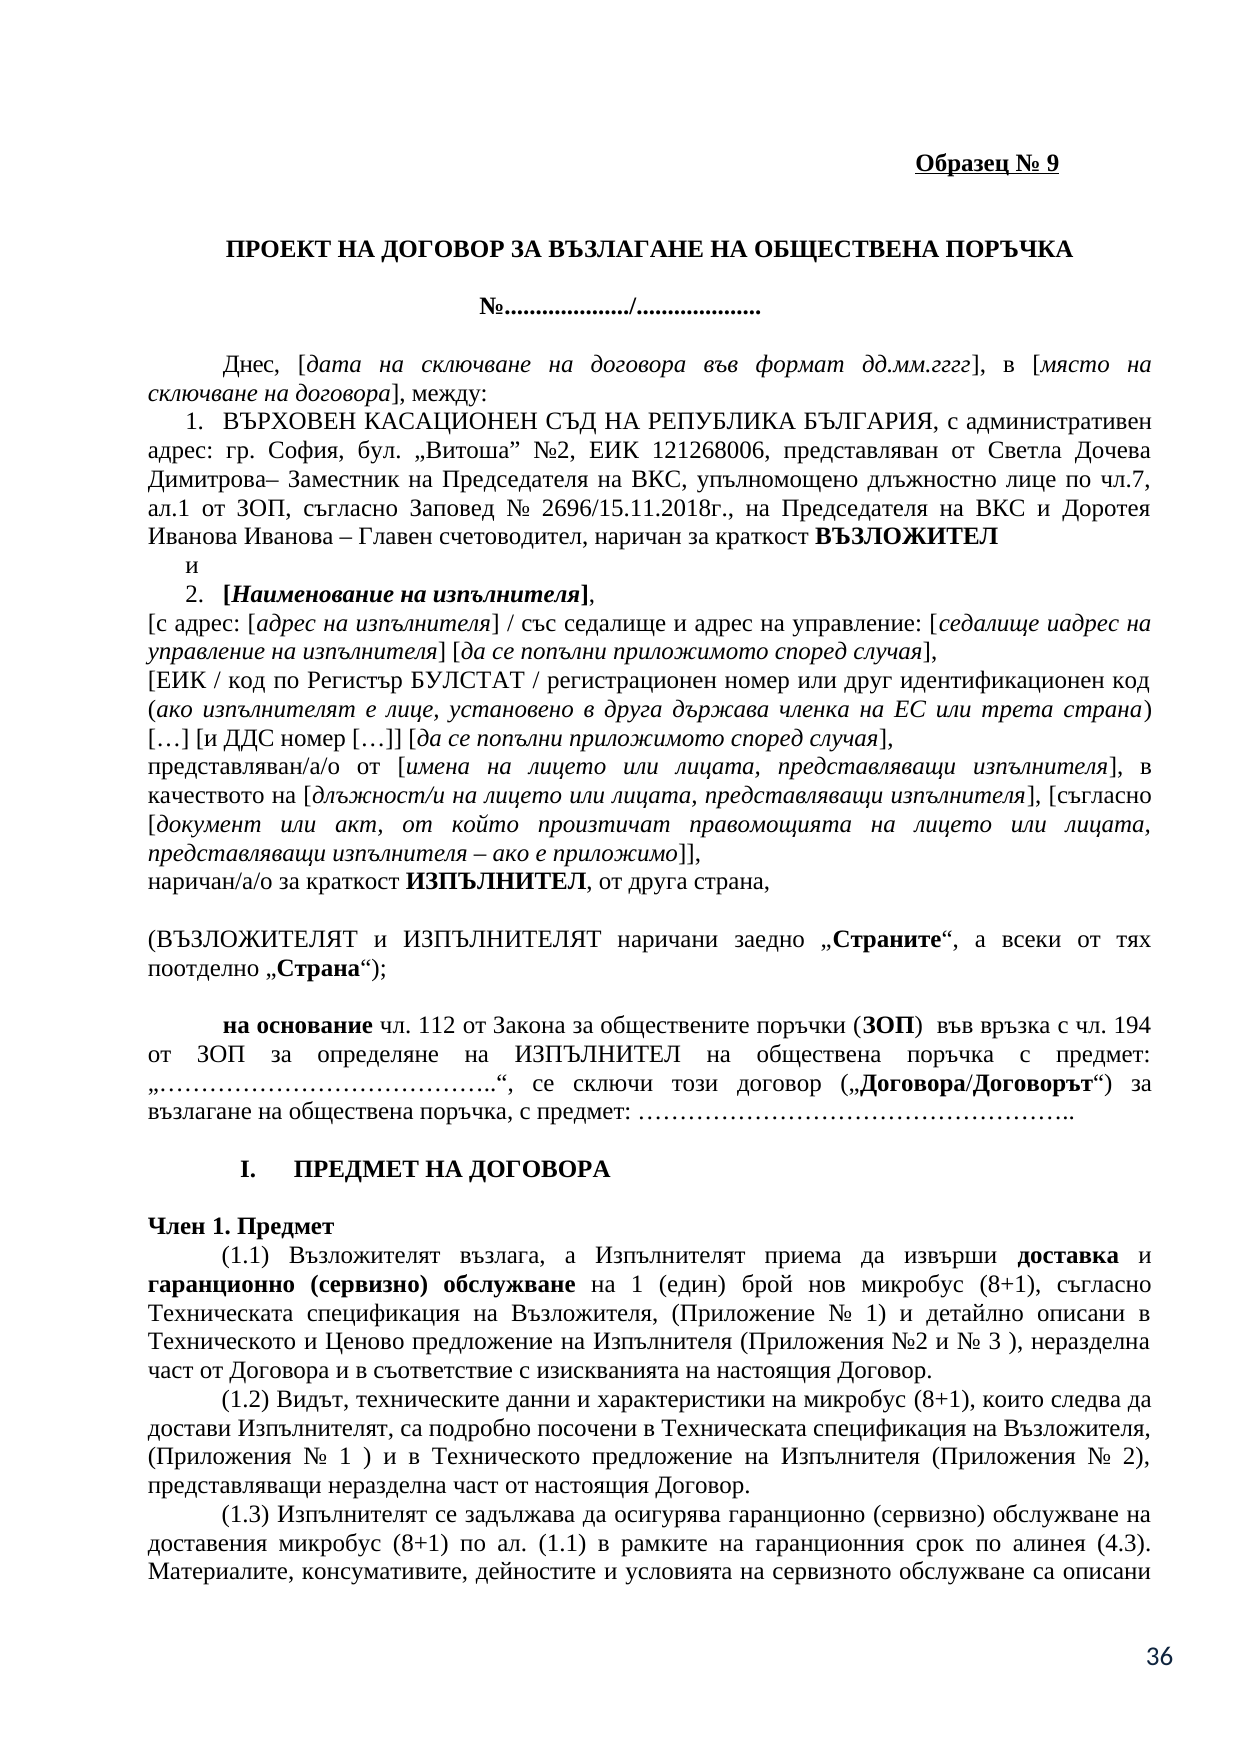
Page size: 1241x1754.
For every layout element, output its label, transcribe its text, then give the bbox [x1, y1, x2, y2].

text (1.2) Видът, техническите данни и характеристики на микробус (8+1), които следва да достави Изпълнителят, са подробно посочени в Техническата спецификация на Възложителя, (Приложения № 1 ) и в Техническото предложение на Изпълнителя (Приложения № 2), представляващи неразделна част от настоящия Договор. [148, 1384, 1152, 1499]
text [с адрес: [адрес на изпълнителя] / със седалище и адрес на управление: [седалище иадрес на управление на изпълнителя] [да се попълни приложимото според случая], [148, 608, 1152, 665]
text представляван/а/о от [имена на лицето или лицата, представляващи изпълнителя], в качеството на [длъжност/и на лицето или лицата, представляващи изпълнителя], [съгласно [документ или акт, от който произтичат правомощията на лицето или лицата, представляващи изпълнителя – ако е приложимо]], [148, 751, 1152, 866]
text Образец № 9 [148, 148, 1152, 176]
text (1.1) Възложителят възлага, а Изпълнителят приема да извърши доставка и гаранционно (сервизно) обслужване на 1 (един) брой нов микробус (8+1), съгласно Техническата спецификация на Възложителя, (Приложение № 1) и детайлно описани в Техническото и Ценово предложение на Изпълнителя (Приложения №2 и № 3 ), неразделна част от Договора и в съответствие с изискванията на настоящия Договор. [148, 1240, 1152, 1384]
list и [185, 550, 1152, 579]
text [ЕИК / код по Регистър БУЛСТАТ / регистрационен номер или друг идентификационен код (ако изпълнителят е лице, установено в друга държава членка на ЕС или трета страна) […] [и ДДС номер […]] [да се попълни приложимото според случая], [148, 665, 1152, 751]
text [148, 1499, 1152, 1585]
list [Наименование на изпълнителя], [185, 579, 1152, 608]
text Днес, [дата на сключване на договора във формат дд.мм.гггг], в [място на сключване на договора], между: [148, 349, 1152, 406]
text Член 1. Предмет [148, 1211, 1152, 1240]
text ПРОЕКТ НА ДОГОВОР ЗА ВЪЗЛАГАНЕ НА ОБЩЕСТВЕНА ПОРЪЧКА [148, 234, 1152, 263]
list ПРЕДМЕТ НА ДОГОВОРА [256, 1154, 1152, 1183]
text на основание чл. 112 от Закона за обществените поръчки (ЗОП) във връзка с чл. 194 от ЗОП за определяне на ИЗПЪЛНИТЕЛ на обществена поръчка с предмет: „…………………………………..“, се сключи този договор („Договора/Договорът“) за възлагане на обществена поръчка, с предмет: …………………………………………….. [148, 1010, 1152, 1125]
text наричан/а/о за краткост ИЗПЪЛНИТЕЛ, от друга страна, [148, 866, 1152, 895]
text (ВЪЗЛОЖИТЕЛЯТ и ИЗПЪЛНИТЕЛЯТ наричани заедно „Страните“, а всеки от тях поотделно „Страна“); [148, 924, 1152, 981]
list ВЪРХОВЕН КАСАЦИОНЕН СЪД НА РЕПУБЛИКА БЪЛГАРИЯ, с административен адрес: гр. София, бул. „Витоша” №2, ЕИК 121268006, представляван от Светла Дочева Димитрова– Заместник на Председателя на ВКС, упълномощено длъжностно лице по чл.7, ал.1 от ЗОП, съгласно Заповед № 2696/15.11.2018г., на Председателя на ВКС и Доротея Иванова Иванова – Главен счетоводител, наричан за краткост ВЪЗЛОЖИТЕЛ [148, 406, 1152, 550]
text №..................../.................... [88, 291, 1152, 320]
